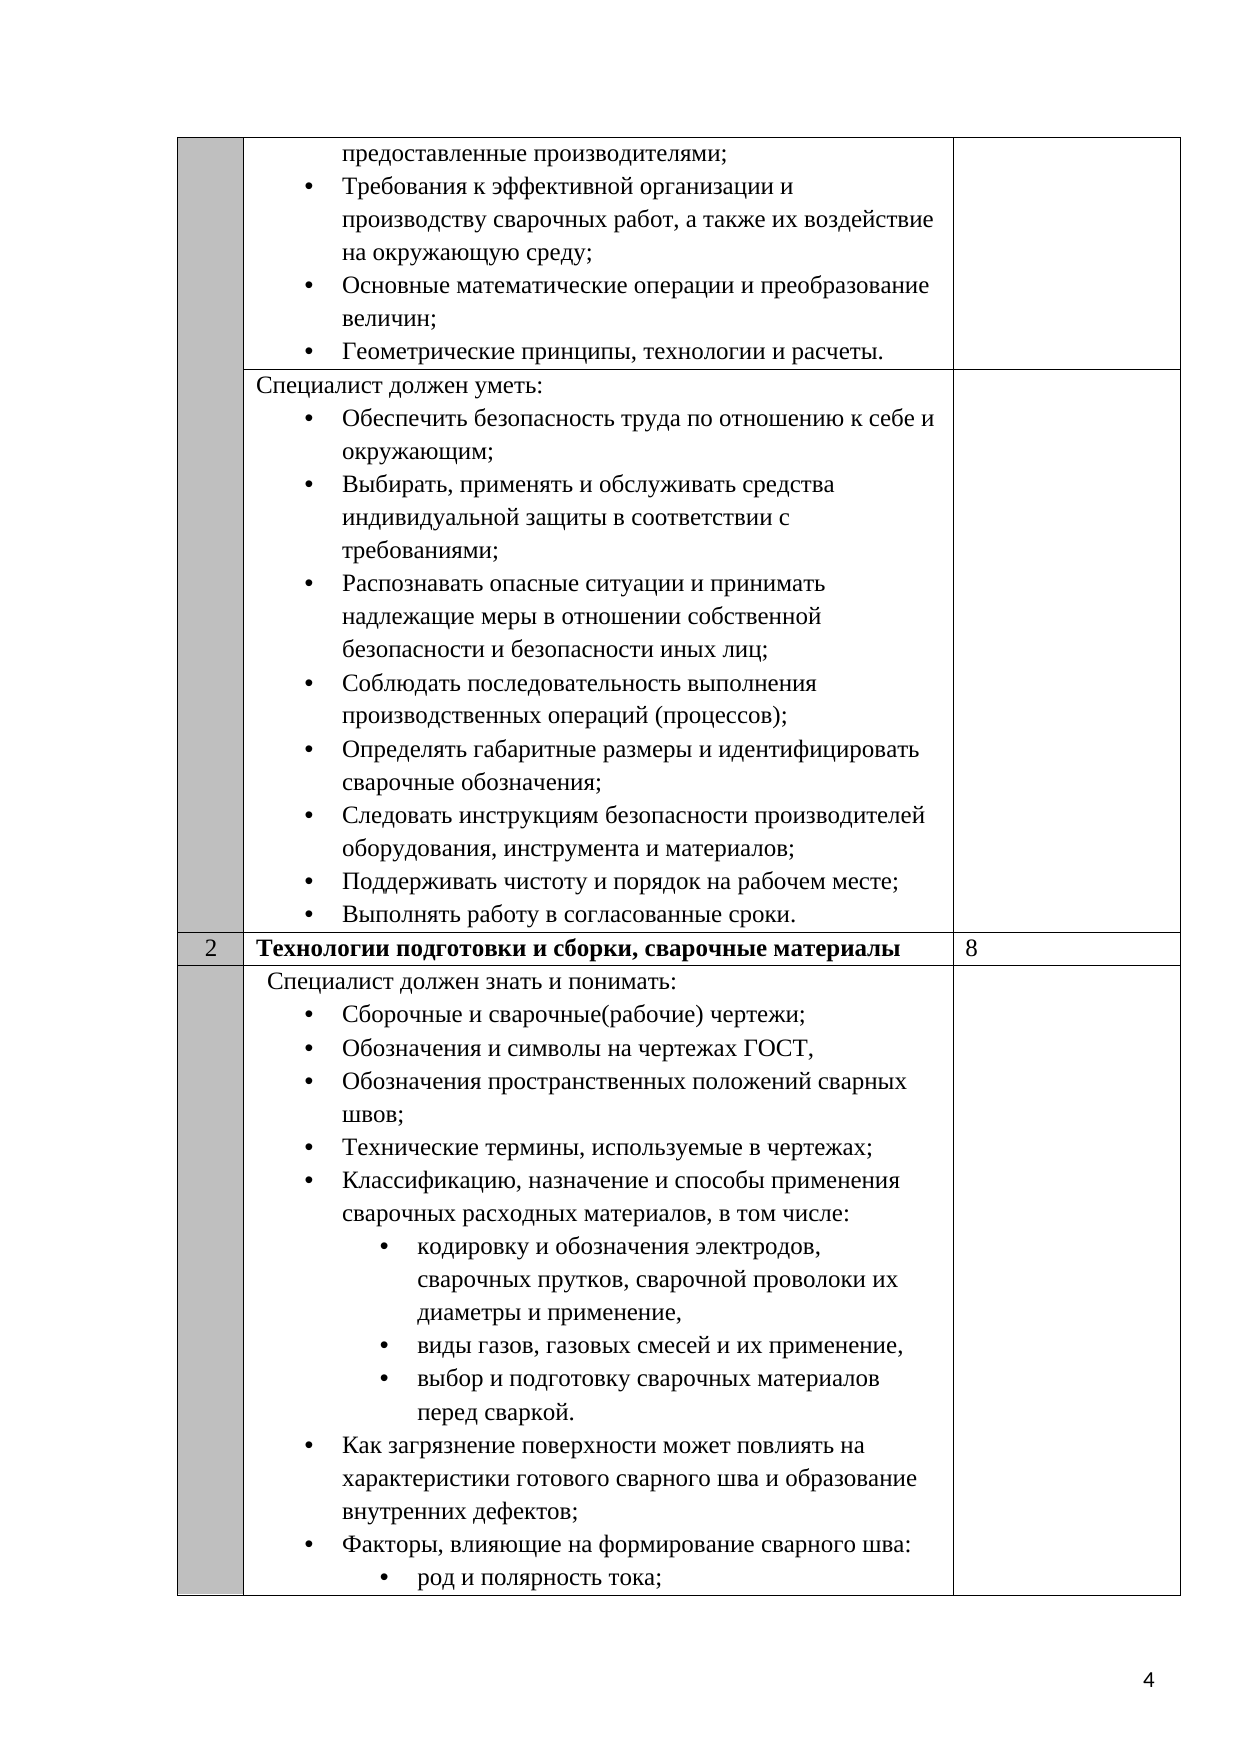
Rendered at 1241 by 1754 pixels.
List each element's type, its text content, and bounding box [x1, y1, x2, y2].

table_cell Технологии подготовки и сборки, сварочные материалы [244, 933, 953, 965]
table_cell 8 [954, 933, 1180, 965]
table_cell [954, 370, 1180, 932]
table_cell [954, 138, 1180, 369]
table_cell Специалист должен уметь: Обеспечить безопасность труда по отношению к себе и окружающим; Выбирать, применять и обслуживать средства индивидуальной защиты в соответствии с требованиями; Распознавать опасные ситуации и принимать надлежащие меры в отношении собственной безопасности и безопасности иных лиц; Соблюдать последовательность выполнения производственных операций (процессов); Определять габаритные размеры и идентифицировать сварочные обозначения; Следовать инструкциям безопасности производителей оборудования, инструмента и материалов; Поддерживать чистоту и порядок на рабочем месте; Выполнять работу в согласованные сроки. [244, 370, 953, 932]
table_cell [954, 966, 1180, 1594]
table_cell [244, 138, 953, 369]
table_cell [244, 966, 953, 1594]
table_cell 2 [178, 933, 243, 965]
table_cell [178, 966, 243, 1594]
